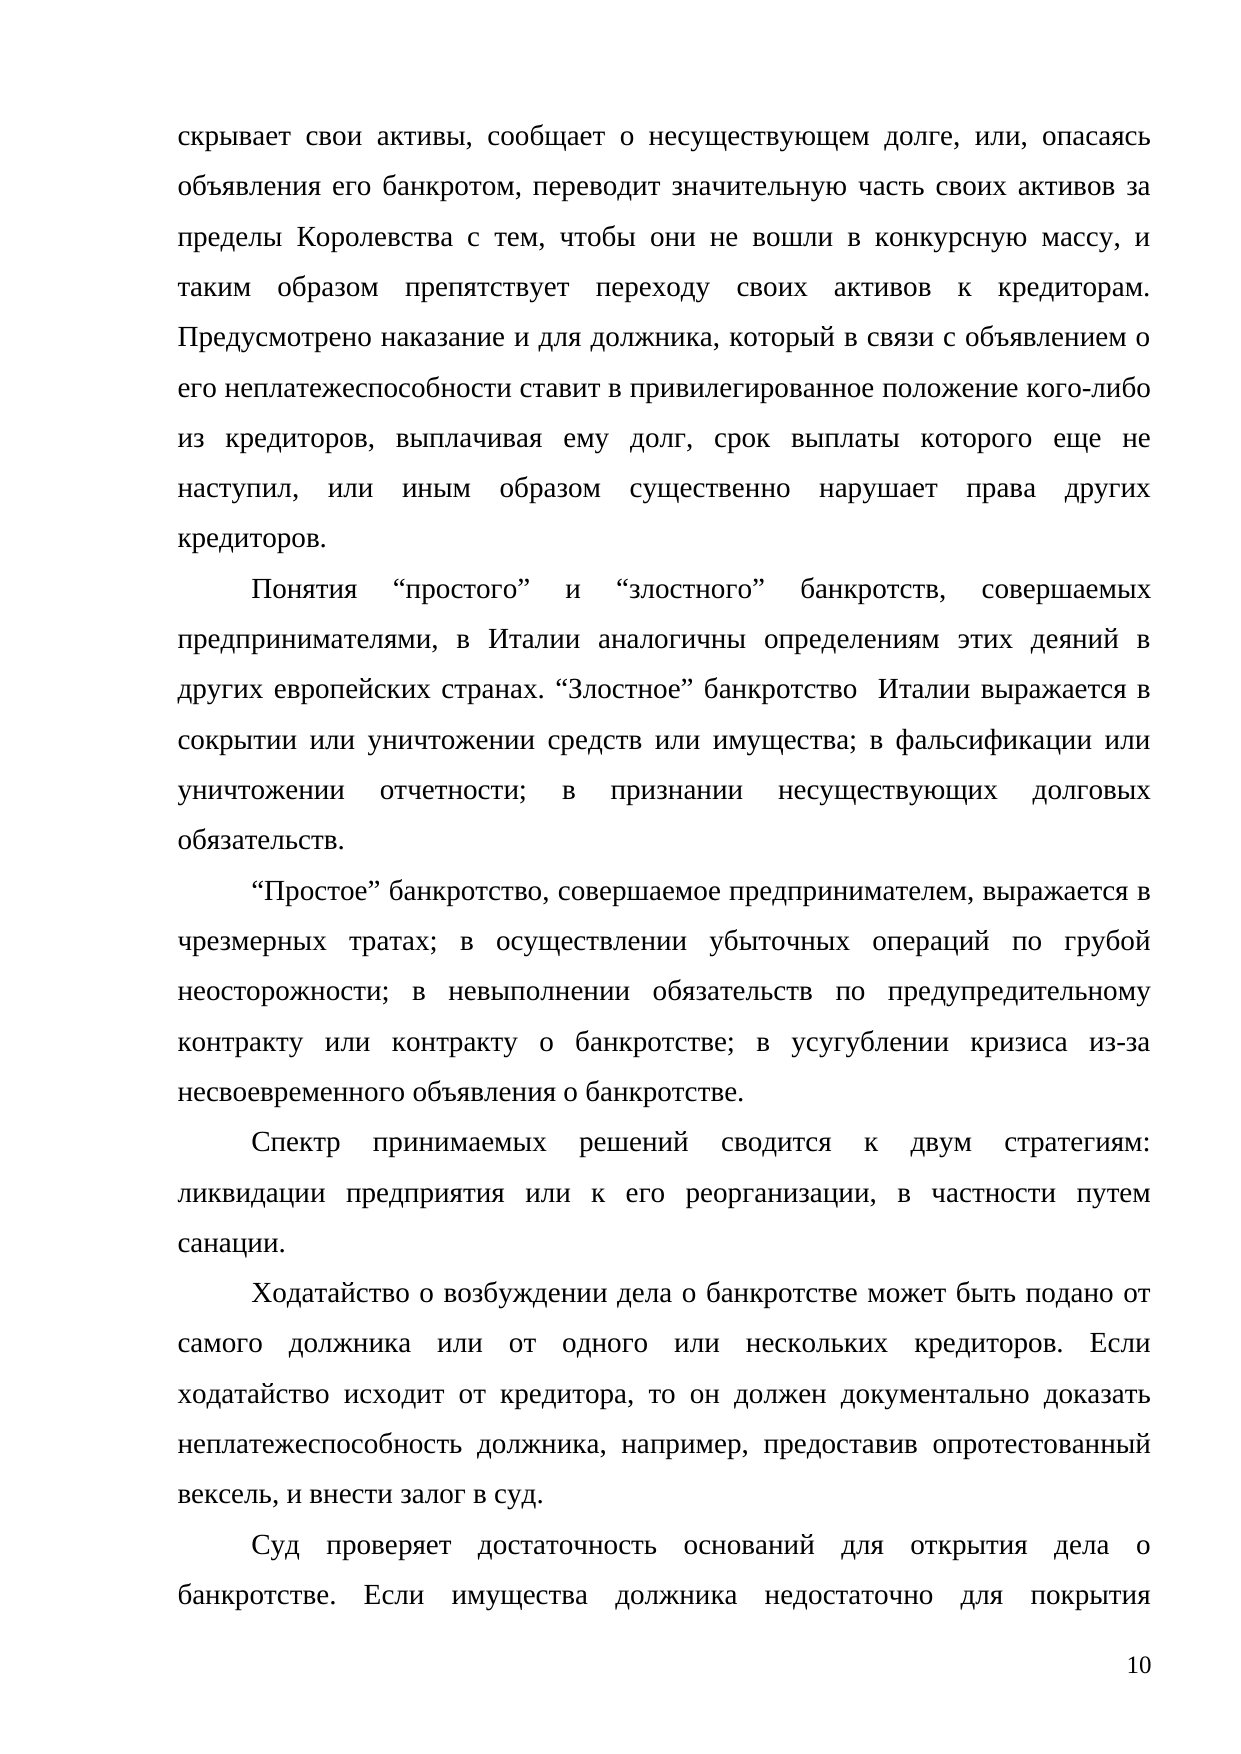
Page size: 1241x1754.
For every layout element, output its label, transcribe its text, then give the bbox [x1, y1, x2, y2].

text Спектр принимаемых решений сводится к двум стратегиям: ликвидации предприятия или к его реорганизации, в частности путем санации. [177, 1124, 1152, 1258]
text Ходатайство о возбуждении дела о банкротстве может быть подано от самого должника или от одного или нескольких кредиторов. Если ходатайство исходит от кредитора, то он должен документально доказать неплатежеспособность должника, например, предоставив опротестованный вексель, и внести залог в суд. [177, 1275, 1152, 1510]
text “Простое” банкротство, совершаемое предпринимателем, выражается в чрезмерных тратах; в осуществлении убыточных операций по грубой неосторожности; в невыполнении обязательств по предупредительному контракту или контракту о банкротстве; в усугублении кризиса из-за несвоевременного объявления о банкротстве. [177, 873, 1152, 1108]
text Понятия “простого” и “злостного” банкротств, совершаемых предпринимателями, в Италии аналогичны определениям этих деяний в других европейских странах. “Злостное” банкротство Италии выражается в сокрытии или уничтожении средств или имущества; в фальсификации или уничтожении отчетности; в признании несуществующих долговых обязательств. [177, 571, 1152, 856]
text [177, 1527, 1152, 1611]
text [177, 118, 1152, 554]
